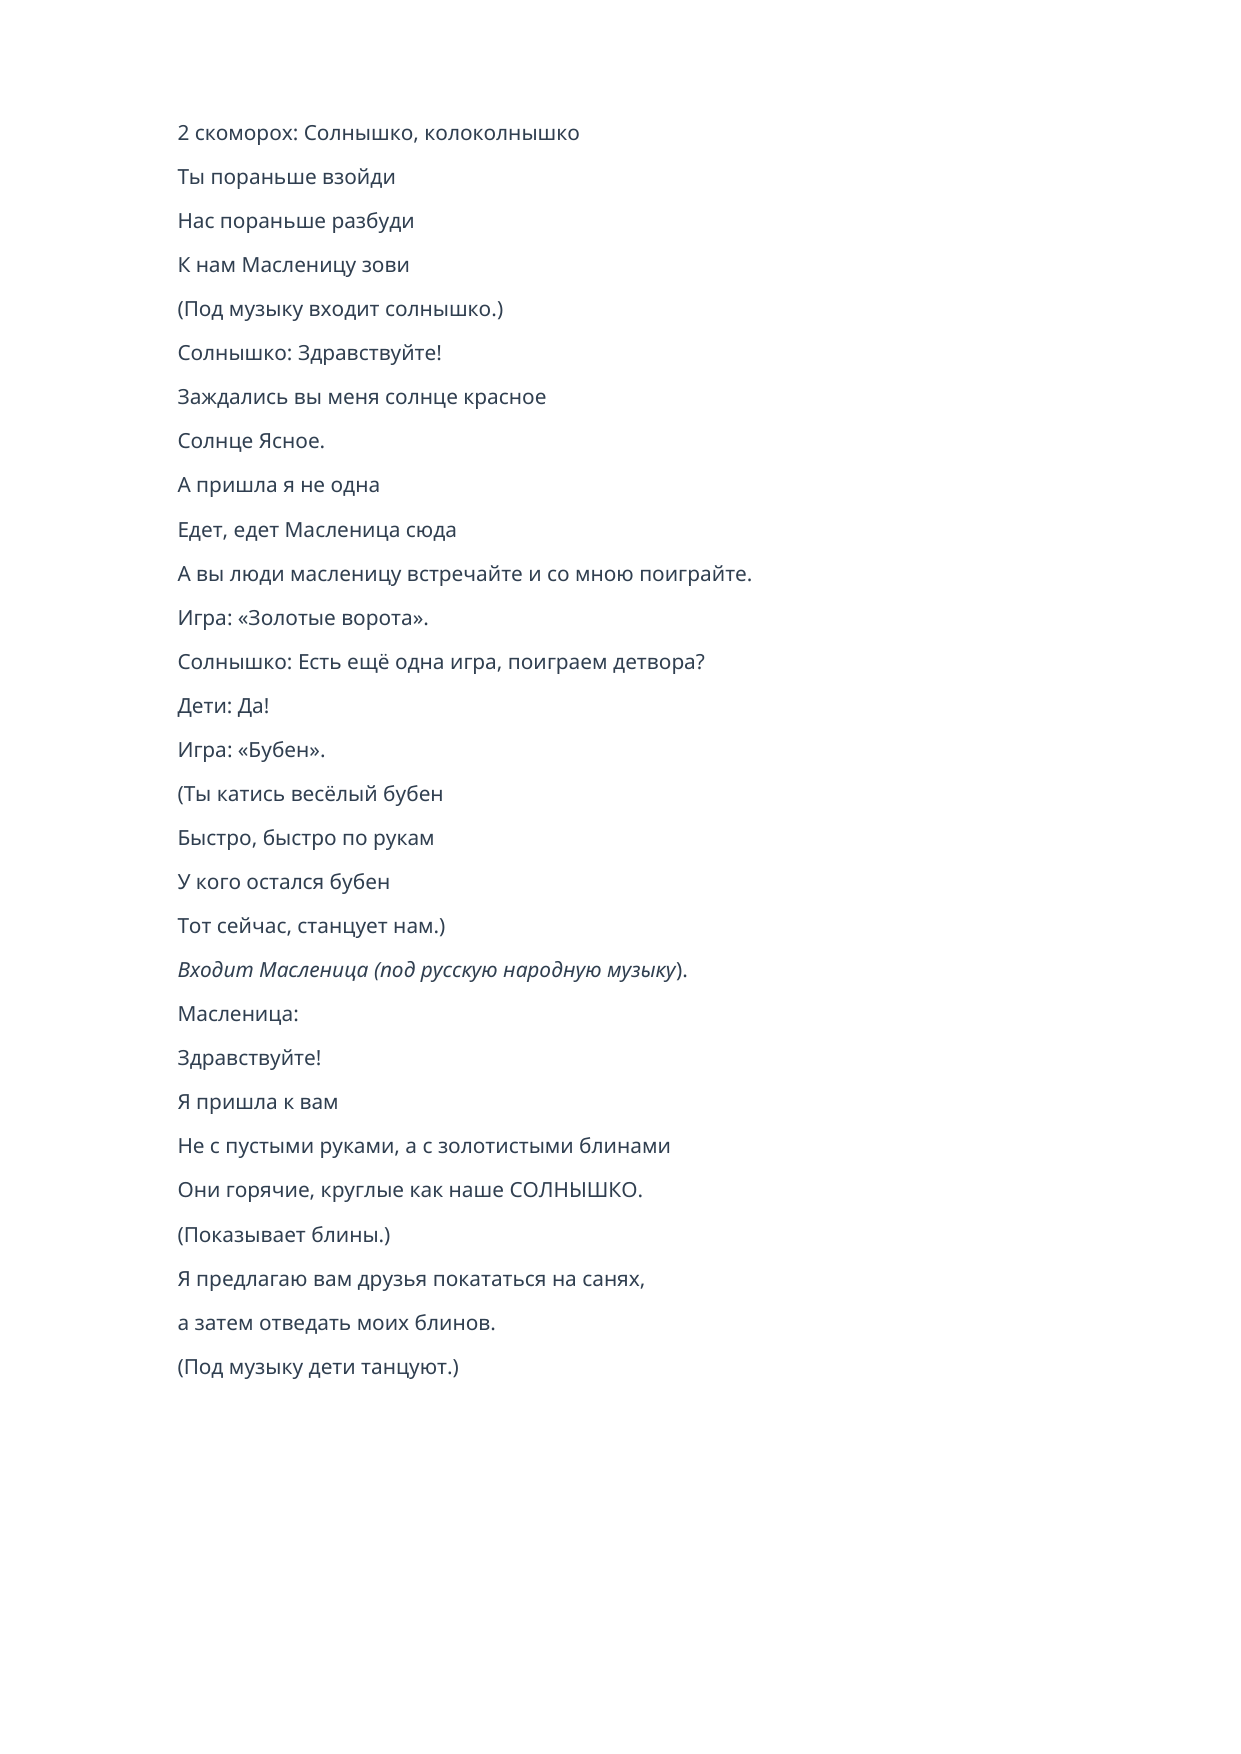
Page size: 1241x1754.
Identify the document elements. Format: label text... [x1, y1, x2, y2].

text Солнышко: Здравствуйте! [177, 338, 1152, 367]
text Солнце Ясное. [177, 427, 1152, 455]
text Игра: «Золотые ворота». [177, 603, 1152, 631]
text (Под музыку входит солнышко.) [177, 294, 1152, 323]
text Я пришла к вам [177, 1087, 1152, 1116]
text (Ты катись весёлый бубен [177, 779, 1152, 807]
text Нас пораньше разбуди [177, 206, 1152, 235]
text Входит Масленица (под русскую народную музыку). [177, 955, 1152, 984]
text 2 скоморох: Солнышко, колоколнышко [177, 118, 1152, 147]
text (Под музыку дети танцуют.) [177, 1352, 1152, 1380]
text Тот сейчас, станцует нам.) [177, 911, 1152, 940]
text Дети: Да! [177, 691, 1152, 719]
text Быстро, быстро по рукам [177, 823, 1152, 852]
text Здравствуйте! [177, 1043, 1152, 1072]
text Они горячие, круглые как наше СОЛНЫШКО. [177, 1176, 1152, 1204]
text А пришла я не одна [177, 471, 1152, 499]
text Игра: «Бубен». [177, 735, 1152, 763]
text Ты пораньше взойди [177, 162, 1152, 191]
text Едет, едет Масленица сюда [177, 515, 1152, 543]
text А вы люди масленицу встречайте и со мною поиграйте. [177, 559, 1152, 587]
text а затем отведать моих блинов. [177, 1308, 1152, 1336]
text Заждались вы меня солнце красное [177, 382, 1152, 411]
text К нам Масленицу зови [177, 250, 1152, 279]
text У кого остался бубен [177, 867, 1152, 896]
text (Показывает блины.) [177, 1220, 1152, 1248]
text Я предлагаю вам друзья покататься на санях, [177, 1264, 1152, 1292]
text Солнышко: Есть ещё одна игра, поиграем детвора? [177, 647, 1152, 675]
text Масленица: [177, 999, 1152, 1028]
text Не с пустыми руками, а с золотистыми блинами [177, 1132, 1152, 1160]
